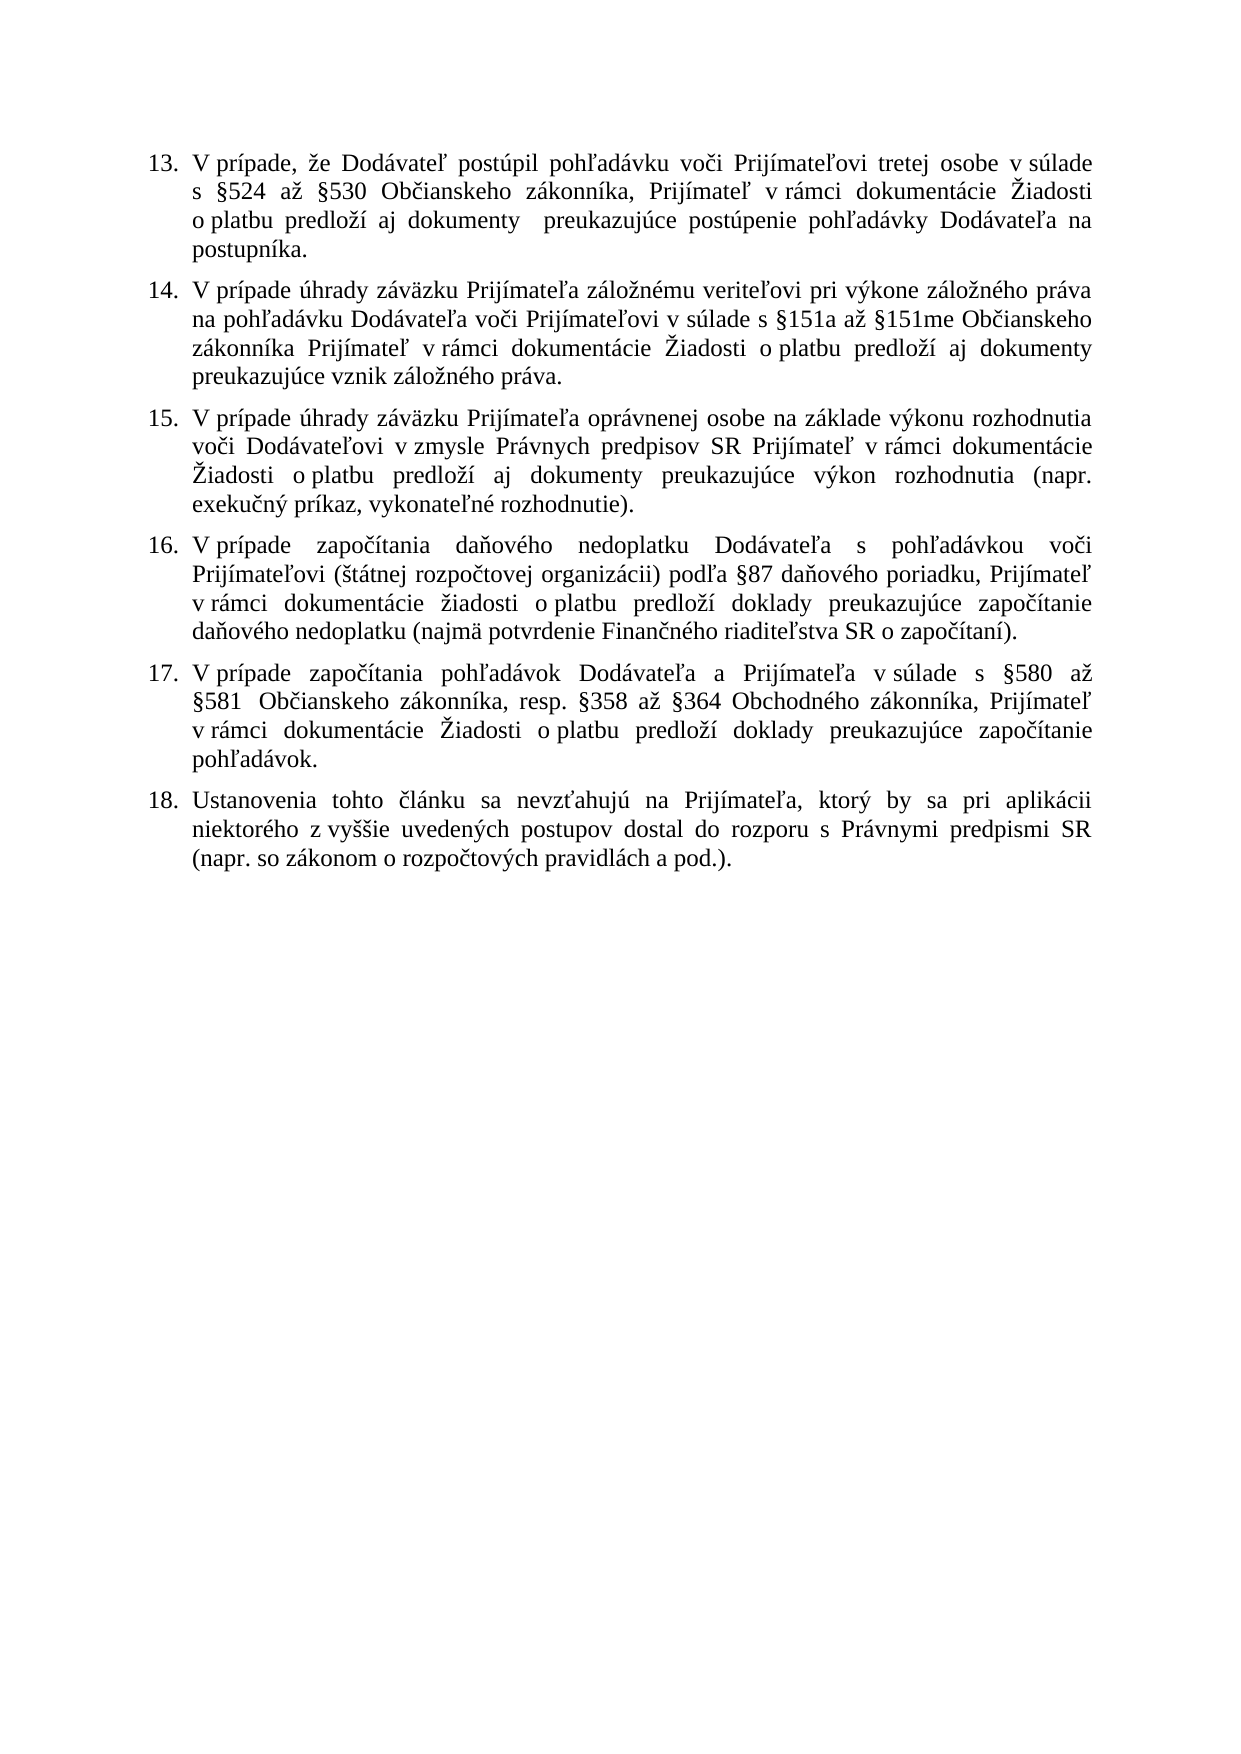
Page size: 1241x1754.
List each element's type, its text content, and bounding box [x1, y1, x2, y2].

list V prípade úhrady záväzku Prijímateľa oprávnenej osobe na základe výkonu rozhodnutia voči Dodávateľovi v zmysle Právnych predpisov SR Prijímateľ v rámci dokumentácie Žiadosti o platbu predloží aj dokumenty preukazujúce výkon rozhodnutia (napr. exekučný príkaz, vykonateľné rozhodnutie). [148, 403, 1093, 518]
list V prípade, že Dodávateľ postúpil pohľadávku voči Prijímateľovi tretej osobe v súlade s §524 až §530 Občianskeho zákonníka, Prijímateľ v rámci dokumentácie Žiadosti o platbu predloží aj dokumenty preukazujúce postúpenie pohľadávky Dodávateľa na postupníka. [148, 148, 1093, 263]
list Ustanovenia tohto článku sa nevzťahujú na Prijímateľa, ktorý by sa pri aplikácii niektorého z vyššie uvedených postupov dostal do rozporu s Právnymi predpismi SR (napr. so zákonom o rozpočtových pravidlách a pod.). [148, 785, 1093, 871]
list V prípade započítania daňového nedoplatku Dodávateľa s pohľadávkou voči Prijímateľovi (štátnej rozpočtovej organizácii) podľa §87 daňového poriadku, Prijímateľ v rámci dokumentácie žiadosti o platbu predloží doklady preukazujúce započítanie daňového nedoplatku (najmä potvrdenie Finančného riaditeľstva SR o započítaní). [148, 530, 1093, 645]
list V prípade započítania pohľadávok Dodávateľa a Prijímateľa v súlade s §580 až §581 Občianskeho zákonníka, resp. §358 až §364 Obchodného zákonníka, Prijímateľ v rámci dokumentácie Žiadosti o platbu predloží doklady preukazujúce započítanie pohľadávok. [148, 658, 1093, 773]
list V prípade úhrady záväzku Prijímateľa záložnému veriteľovi pri výkone záložného práva na pohľadávku Dodávateľa voči Prijímateľovi v súlade s §151a až §151me Občianskeho zákonníka Prijímateľ v rámci dokumentácie Žiadosti o platbu predloží aj dokumenty preukazujúce vznik záložného práva. [148, 275, 1093, 390]
